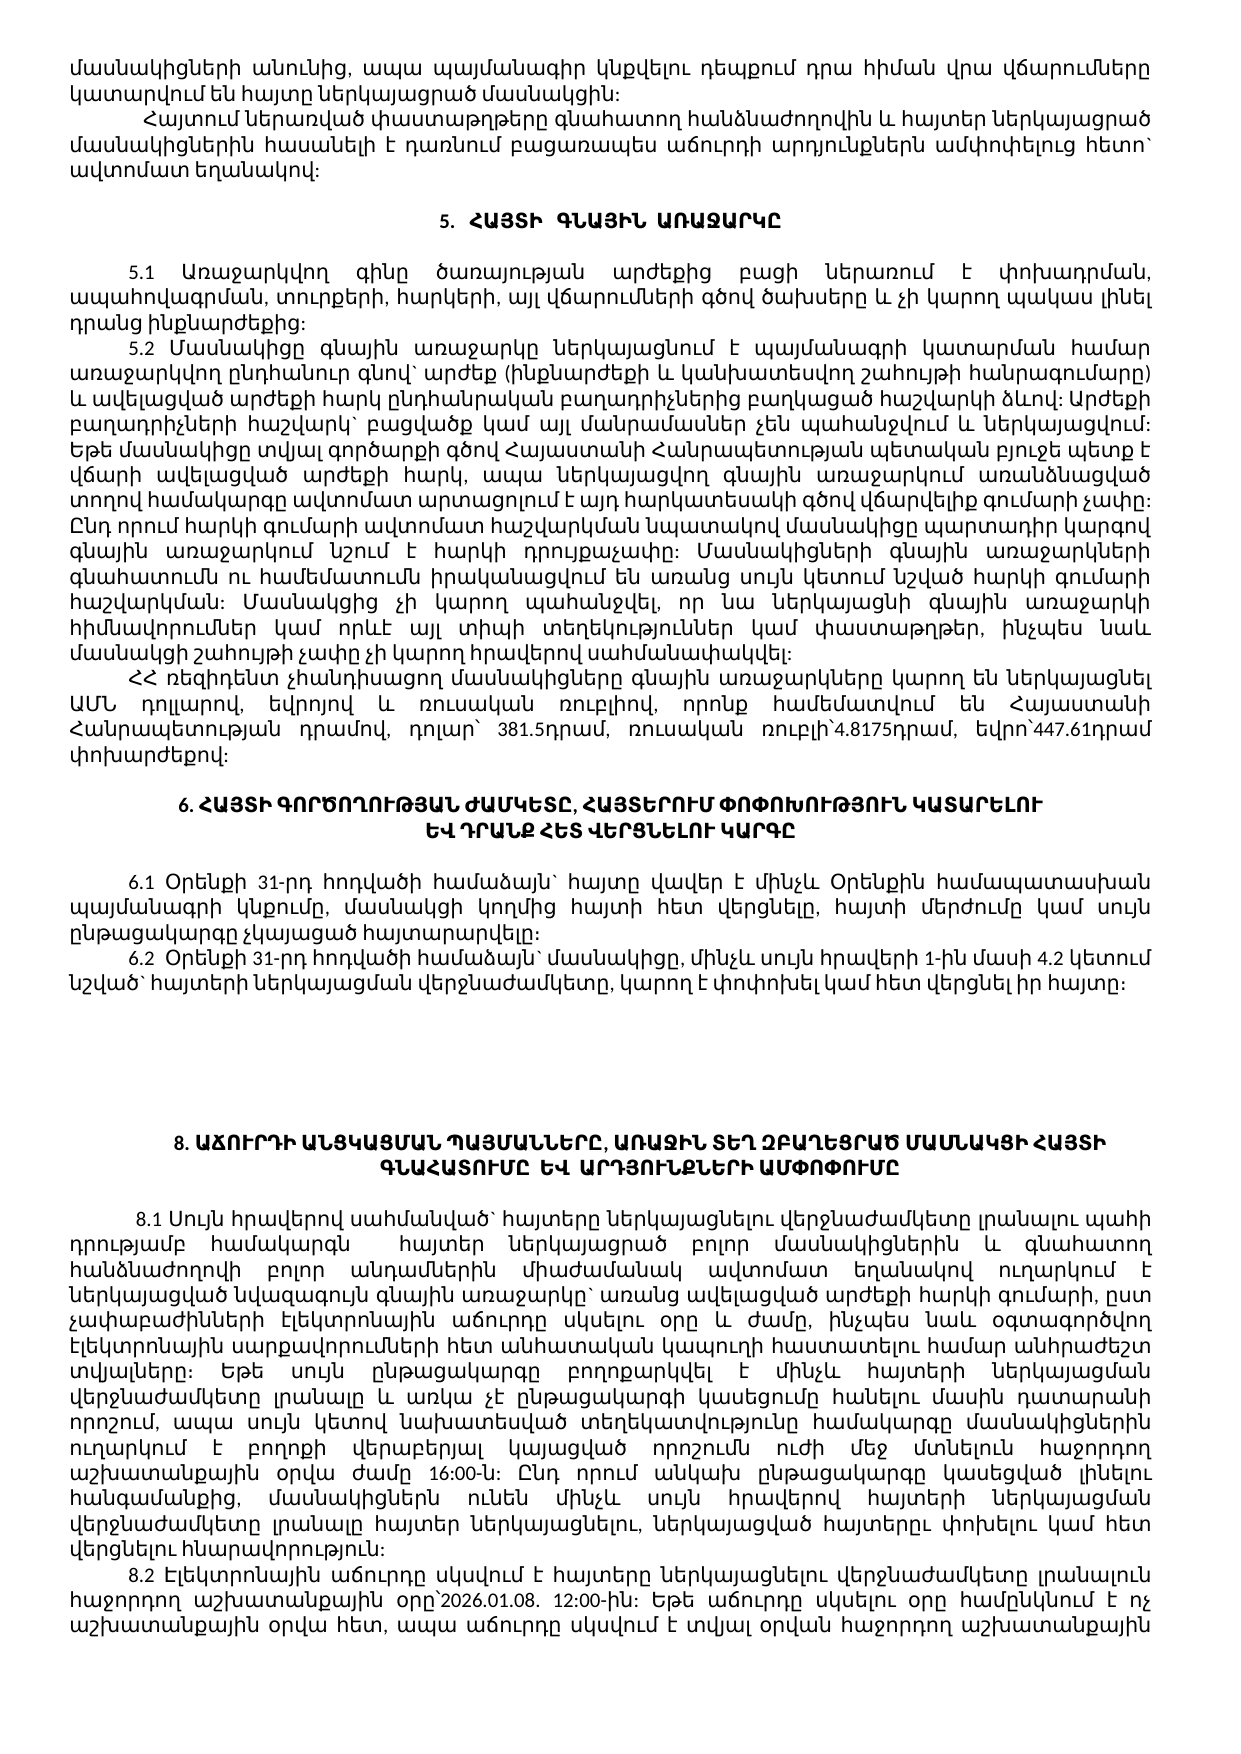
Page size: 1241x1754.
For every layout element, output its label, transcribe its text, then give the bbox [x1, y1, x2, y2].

text 6.2 Օրենքի 31-րդ հոդվածի համաձայն` մասնակիցը, մինչև սույն հրավերի 1-ին մասի 4.2 կետում նշված` հայտերի ներկայացման վերջնաժամկետը, կարող է փոփոխել կամ հետ վերցնել իր հայտը։ [69, 945, 1152, 996]
text 5. ՀԱՅՏԻ ԳՆԱՅԻՆ ԱՌԱՋԱՐԿԸ [69, 208, 1152, 233]
text 8. ԱՃՈՒՐԴԻ ԱՆՑԿԱՑՄԱՆ ՊԱՅՄԱՆՆԵՐԸ, ԱՌԱՋԻՆ ՏԵՂ ԶԲԱՂԵՑՐԱԾ ՄԱՍՆԱԿՑԻ ՀԱՅՏԻ [69, 1130, 1152, 1155]
text 5.1 Առաջարկվող գինը ծառայության արժեքից բացի ներառում է փոխադրման, ապահովագրման, տուրքերի, հարկերի, այլ վճարումների գծով ծախսերը և չի կարող պակաս լինել դրանց ինքնարժեքից: [69, 259, 1152, 335]
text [69, 1562, 1152, 1638]
text 6. ՀԱՅՏԻ ԳՈՐԾՈՂՈՒԹՅԱՆ ԺԱՄԿԵՏԸ, ՀԱՅՏԵՐՈՒՄ ՓՈՓՈԽՈՒԹՅՈՒՆ ԿԱՏԱՐԵԼՈՒ [69, 793, 1152, 818]
text ՀՀ ռեզիդենտ չհանդիսացող մասնակիցները գնային առաջարկները կարող են ներկայացնել ԱՄՆ դոլլարով, եվրոյով և ռուսական ռուբլիով, որոնք համեմատվում են Հայաստանի Հանրապետության դրամով, դոլար՝ 381.5դրամ, ռուսական ռուբլի՝4.8175դրամ, եվրո՝447.61դրամ փոխարժեքով: [69, 666, 1152, 767]
text ԵՎ ԴՐԱՆՔ ՀԵՏ ՎԵՐՑՆԵԼՈՒ ԿԱՐԳԸ [69, 818, 1152, 843]
text 5.2 Մասնակիցը գնային առաջարկը ներկայացնում է պայմանագրի կատարման համար առաջարկվող ընդհանուր գնով` արժեք (ինքնարժեքի և կանխատեսվող շահույթի հանրագումարը) և ավելացված արժեքի հարկ ընդհանրական բաղադրիչներից բաղկացած հաշվարկի ձևով: Արժեքի բաղադրիչների հաշվարկ` բացվածք կամ այլ մանրամասներ չեն պահանջվում և ներկայացվում: Եթե մասնակիցը տվյալ գործարքի գծով Հայաստանի Հանրապետության պետական բյուջե պետք է վճարի ավելացված արժեքի հարկ, ապա ներկայացվող գնային առաջարկում առանձնացված տողով համակարգը ավտոմատ արտացոլում է այդ հարկատեսակի գծով վճարվելիք գումարի չափը: Ընդ որում հարկի գումարի ավտոմատ հաշվարկման նպատակով մասնակիցը պարտադիր կարգով գնային առաջարկում նշում է հարկի դրույքաչափը: Մասնակիցների գնային առաջարկների գնահատումն ու համեմատումն իրականացվում են առանց սույն կետում նշված հարկի գումարի հաշվարկման: Մասնակցից չի կարող պահանջվել, որ նա ներկայացնի գնային առաջարկի հիմնավորումներ կամ որևէ այլ տիպի տեղեկություններ կամ փաստաթղթեր, ինչպես նաև մասնակցի շահույթի չափը չի կարող հրավերով սահմանափակվել: [69, 335, 1152, 666]
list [69, 56, 1152, 106]
text ԳՆԱՀԱՏՈՒՄԸ ԵՎ ԱՐԴՅՈՒՆՔՆԵՐԻ ԱՄՓՈՓՈՒՄԸ [69, 1155, 1152, 1181]
text 8.1 Սույն հրավերով սահմանված` հայտերը ներկայացնելու վերջնաժամկետը լրանալու պահի դրությամբ համակարգն հայտեր ներկայացրած բոլոր մասնակիցներին և գնահատող հանձնաժողովի բոլոր անդամներին միաժամանակ ավտոմատ եղանակով ուղարկում է ներկայացված նվազագույն գնային առաջարկը` առանց ավելացված արժեքի հարկի գումարի, ըստ չափաբաժինների էլեկտրոնային աճուրդը սկսելու օրը և ժամը, ինչպես նաև օգտագործվող էլեկտրոնային սարքավորումների հետ անհատական կապուղի հաստատելու համար անհրաժեշտ տվյալները։ Եթե սույն ընթացակարգը բողոքարկվել է մինչև հայտերի ներկայացման վերջնաժամկետը լրանալը և առկա չէ ընթացակարգի կասեցումը հանելու մասին դատարանի որոշում, ապա սույն կետով նախատեսված տեղեկատվությունը համակարգը մասնակիցներին ուղարկում է բողոքի վերաբերյալ կայացված որոշումն ուժի մեջ մտնելուն հաջորդող աշխատանքային օրվա ժամը 16:00-ն: Ընդ որում անկախ ընթացակարգը կասեցված լինելու հանգամանքից, մասնակիցներն ունեն մինչև սույն հրավերով հայտերի ներկայացման վերջնաժամկետը լրանալը հայտեր ներկայացնելու, ներկայացված հայտերըւ փոխելու կամ հետ վերցնելու հնարավորություն: [69, 1206, 1152, 1562]
text Հայտում ներառված փաստաթղթերը գնահատող հանձնաժողովին և հայտեր ներկայացրած մասնակիցներին հասանելի է դառնում բացառապես աճուրդի արդյունքներն ամփոփելուց հետո` ավտոմատ եղանակով: [69, 106, 1152, 183]
text 6.1 Օրենքի 31-րդ հոդվածի համաձայն` հայտը վավեր է մինչև Օրենքին համապատասխան պայմանագրի կնքումը, մասնակցի կողմից հայտի հետ վերցնելը, հայտի մերժումը կամ սույն ընթացակարգը չկայացած հայտարարվելը։ [69, 869, 1152, 945]
